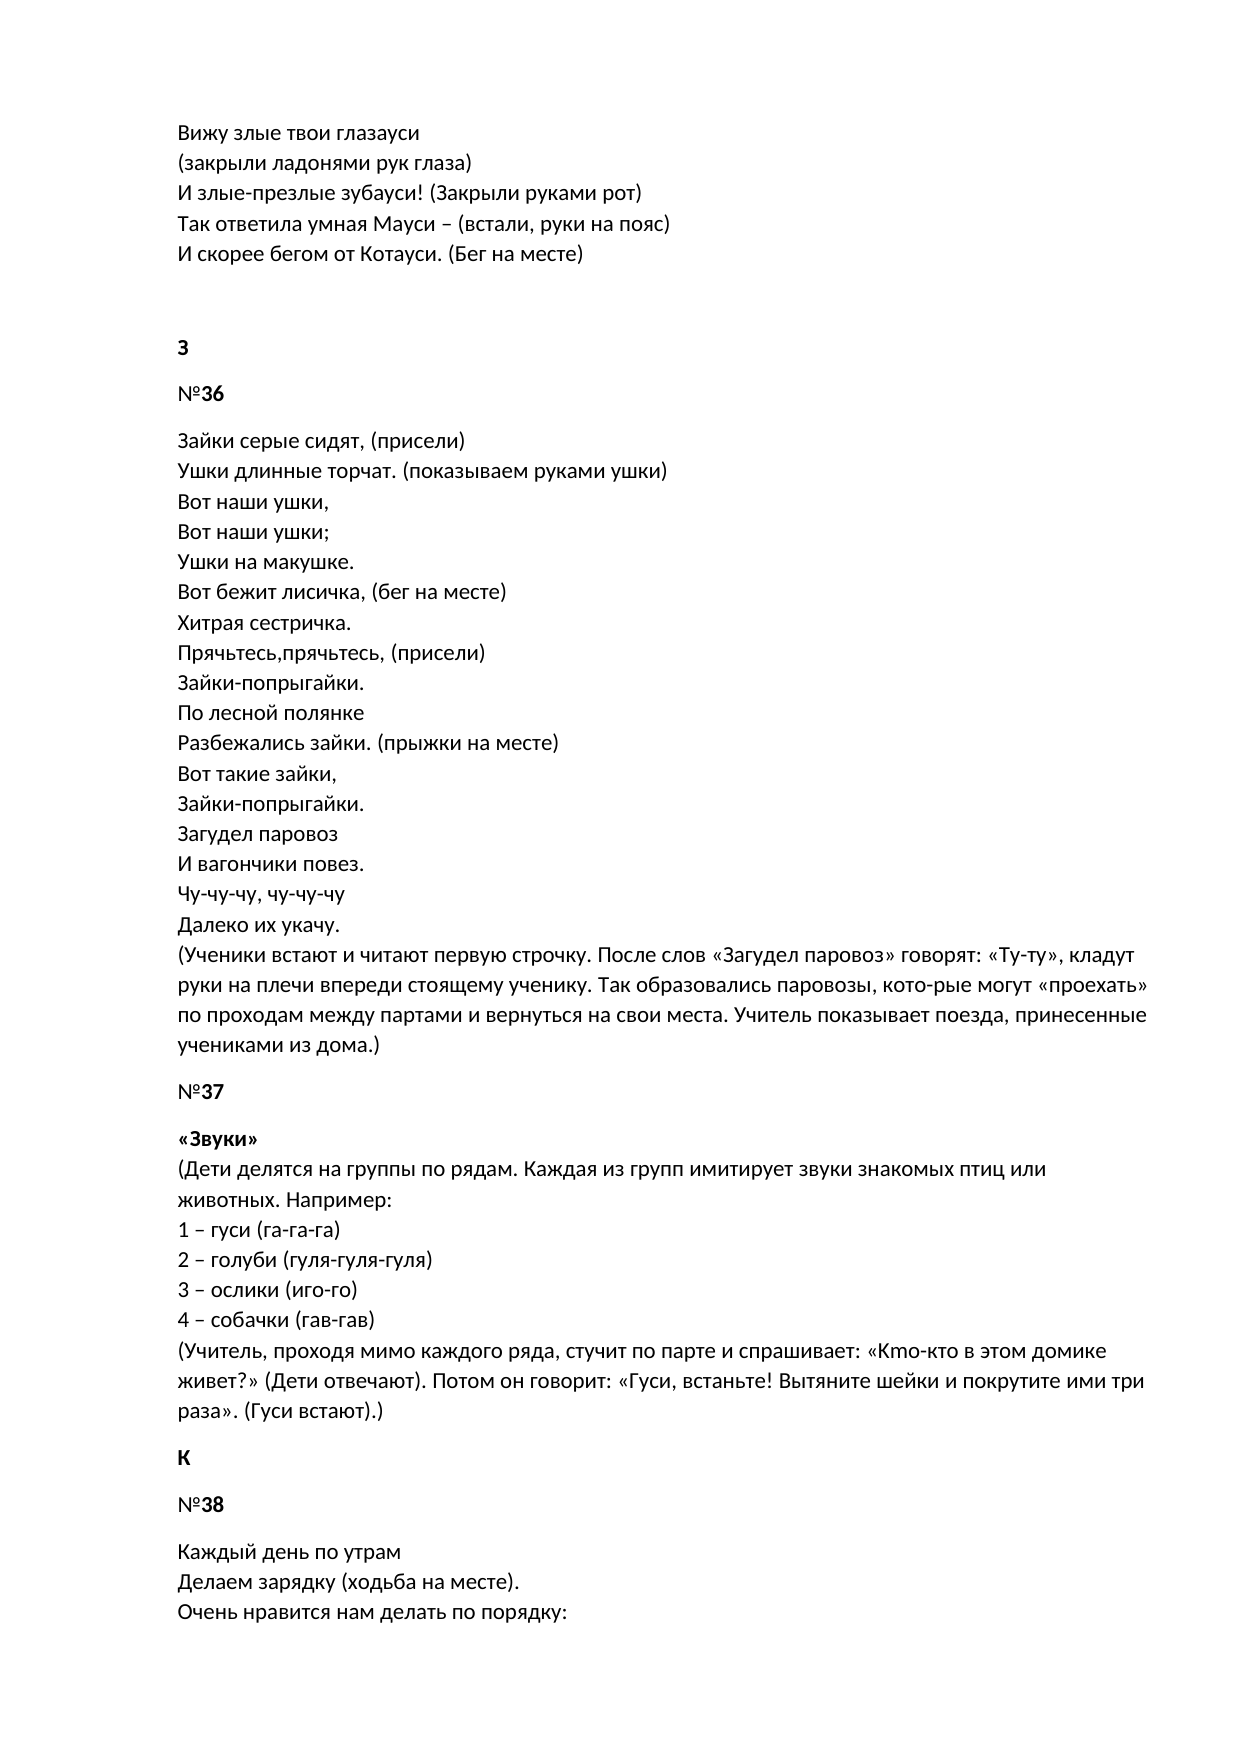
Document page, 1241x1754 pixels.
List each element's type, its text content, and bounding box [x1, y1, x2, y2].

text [177, 118, 1152, 267]
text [177, 1537, 1152, 1625]
text З [177, 333, 1152, 361]
text №36 [177, 379, 1152, 408]
text Зайки серые сидят, (присели) Ушки длинные торчат. (показываем руками ушки) Вот наши ушки, Вот наши ушки; Ушки на макушке. Вот бежит лисичка, (бег на месте) Хитрая сестричка. Прячьтесь,прячьтесь, (присели) Зайки-попрыгайки. По лесной полянке Разбежались зайки. (прыжки на месте) Вот такие зайки, Зайки-попрыгайки. Загудел паровоз И вагончики повез. Чу-чу-чу, чу-чу-чу Далеко их укачу. (Ученики встают и читают первую строчку. После слов «Загудел паровоз» говорят: «Ту-ту», кладут руки на плечи впереди стоящему ученику. Так образовались паровозы, кото-рые могут «проехать» по проходам между партами и вернуться на свои места. Учитель показывает поезда, принесенные учениками из дома.) [177, 426, 1152, 1059]
text №37 [177, 1077, 1152, 1106]
text «Звуки» (Дети делятся на группы по рядам. Каждая из групп имитирует звуки знакомых птиц или животных. Например: 1 – гуси (га-га-га) 2 – голуби (гуля-гуля-гуля) 3 – ослики (иго-го) 4 – собачки (гав-гав) (Учитель, проходя мимо каждого ряда, стучит по парте и спрашивает: «Kmo-кто в этом домике живет?» (Дети отвечают). Потом он говорит: «Гуси, встаньте! Вытяните шейки и покрутите ими три раза». (Гуси встают).) [177, 1124, 1152, 1424]
text К [177, 1443, 1152, 1471]
text №38 [177, 1490, 1152, 1518]
